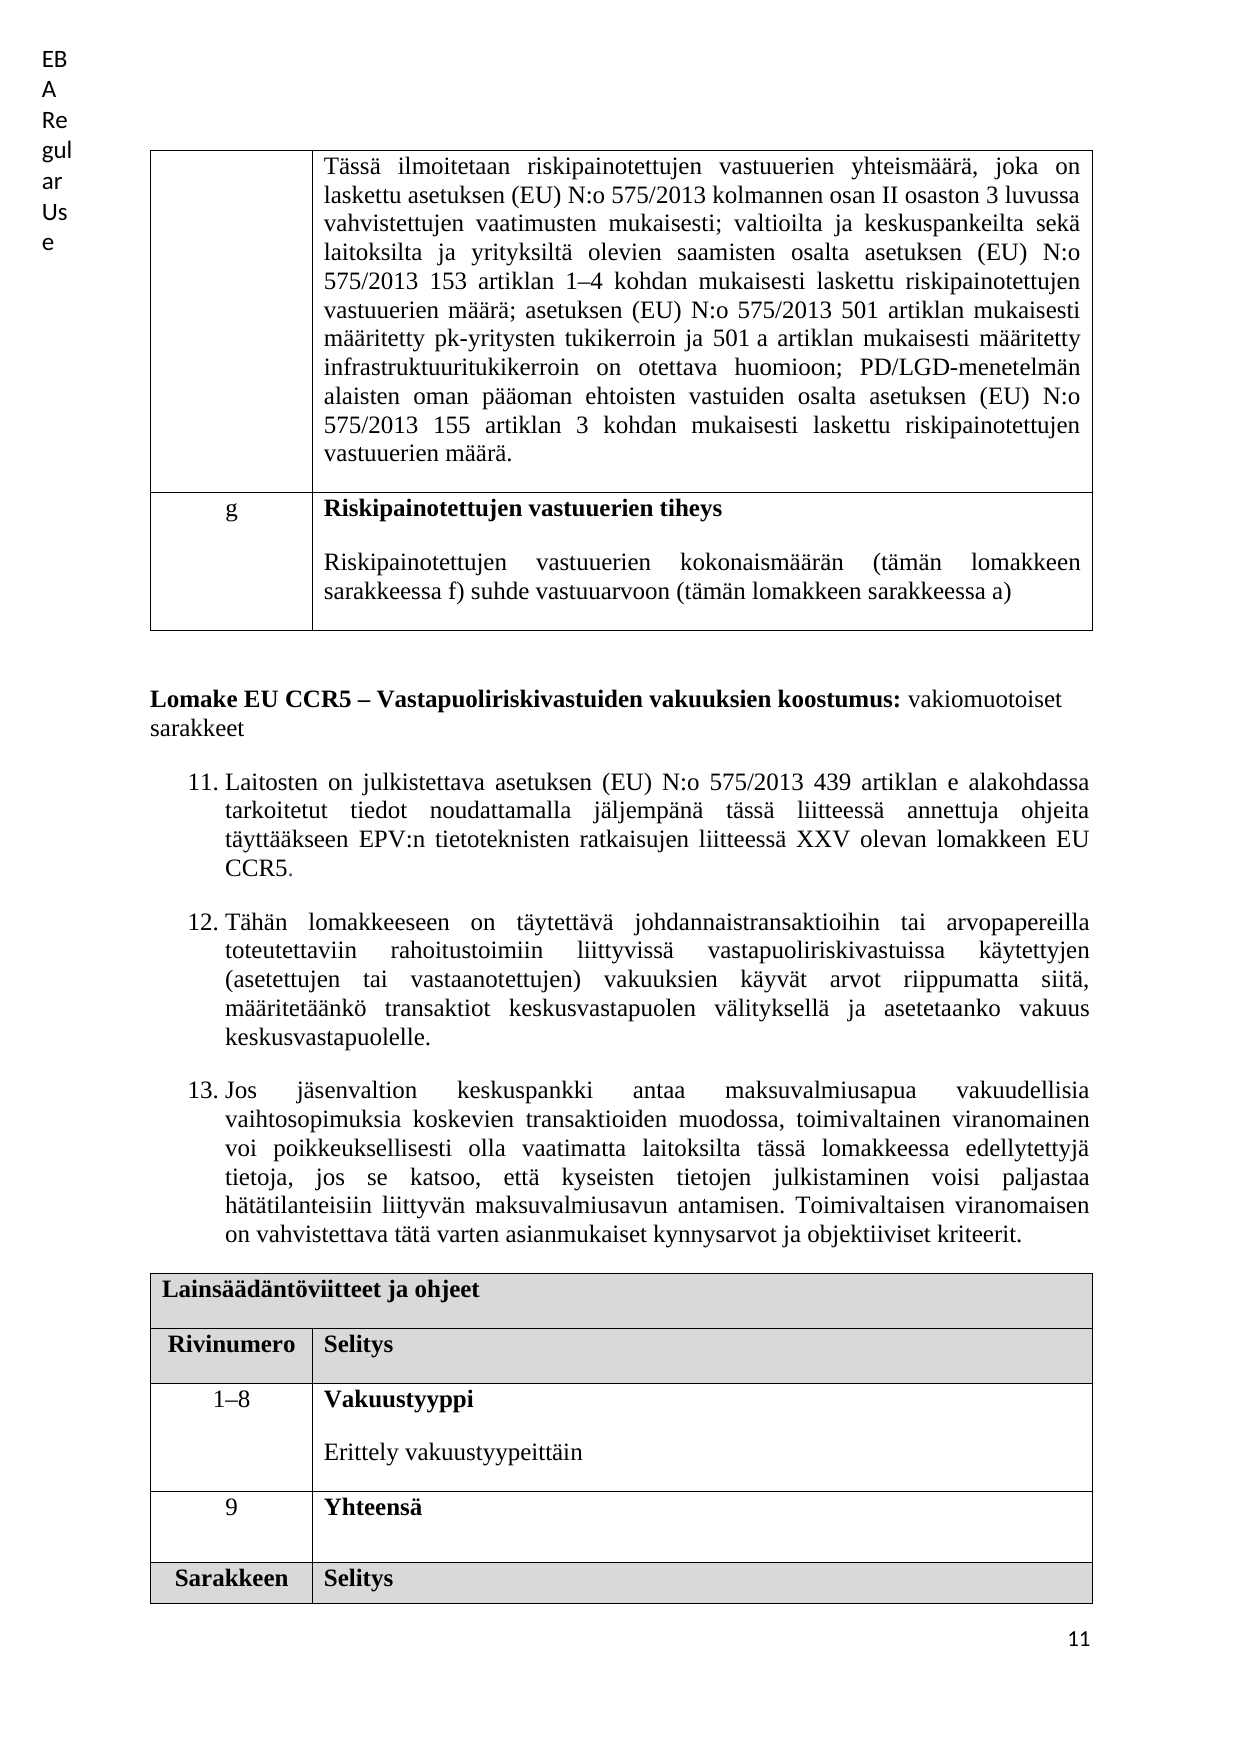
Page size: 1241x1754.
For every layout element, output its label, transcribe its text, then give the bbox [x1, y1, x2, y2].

table_cell Riskipainotettujen vastuuerien tiheys Riskipainotettujen vastuuerien kokonaismäärän (tämän lomakkeen sarakkeessa f) suhde vastuuarvoon (tämän lomakkeen sarakkeessa a) [313, 493, 1092, 629]
title Jos jäsenvaltion keskuspankki antaa maksuvalmiusapua vakuudellisia vaihtosopimuksia koskevien transaktioiden muodossa, toimivaltainen viranomainen voi poikkeuksellisesti olla vaatimatta laitoksilta tässä lomakkeessa edellytettyjä tietoja, jos se katsoo, että kyseisten tietojen julkistaminen voisi paljastaa hätätilanteisiin liittyvän maksuvalmiusavun antamisen. Toimivaltaisen viranomaisen on vahvistettava tätä varten asianmukaiset kynnysarvot ja objektiiviset kriteerit. [187, 1076, 1090, 1248]
table_cell Yhteensä [313, 1492, 1092, 1562]
title Tähän lomakkeeseen on täytettävä johdannaistransaktioihin tai arvopapereilla toteutettaviin rahoitustoimiin liittyvissä vastapuoliriskivastuissa käytettyjen (asetettujen tai vastaanotettujen) vakuuksien käyvät arvot riippumatta siitä, määritetäänkö transaktiot keskusvastapuolen välityksellä ja asetetaanko vakuus keskusvastapuolelle. [187, 907, 1090, 1051]
title Laitosten on julkistettava asetuksen (EU) N:o 575/2013 439 artiklan e alakohdassa tarkoitetut tiedot noudattamalla jäljempänä tässä liitteessä annettuja ohjeita täyttääkseen EPV:n tietoteknisten ratkaisujen liitteessä XXV olevan lomakkeen EU CCR5. [187, 767, 1090, 882]
table_cell f [151, 151, 312, 492]
table_cell 9 [151, 1492, 312, 1562]
table_cell Selitys [313, 1329, 1092, 1383]
table_cell Sarakkeen kirjain [151, 1563, 312, 1603]
title Lomake EU CCR5 – Vastapuoliriskivastuiden vakuuksien koostumus: vakiomuotoiset sarakkeet [150, 684, 1090, 742]
table_cell Rivinumero [151, 1329, 312, 1383]
table_header Lainsäädäntöviitteet ja ohjeet [151, 1274, 1092, 1328]
table_cell 1–8 [151, 1384, 312, 1491]
table_cell Selitys [313, 1563, 1092, 1603]
table_cell Vakuustyyppi Erittely vakuustyypeittäin [313, 1384, 1092, 1491]
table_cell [313, 151, 1092, 492]
table_cell g [151, 493, 312, 629]
